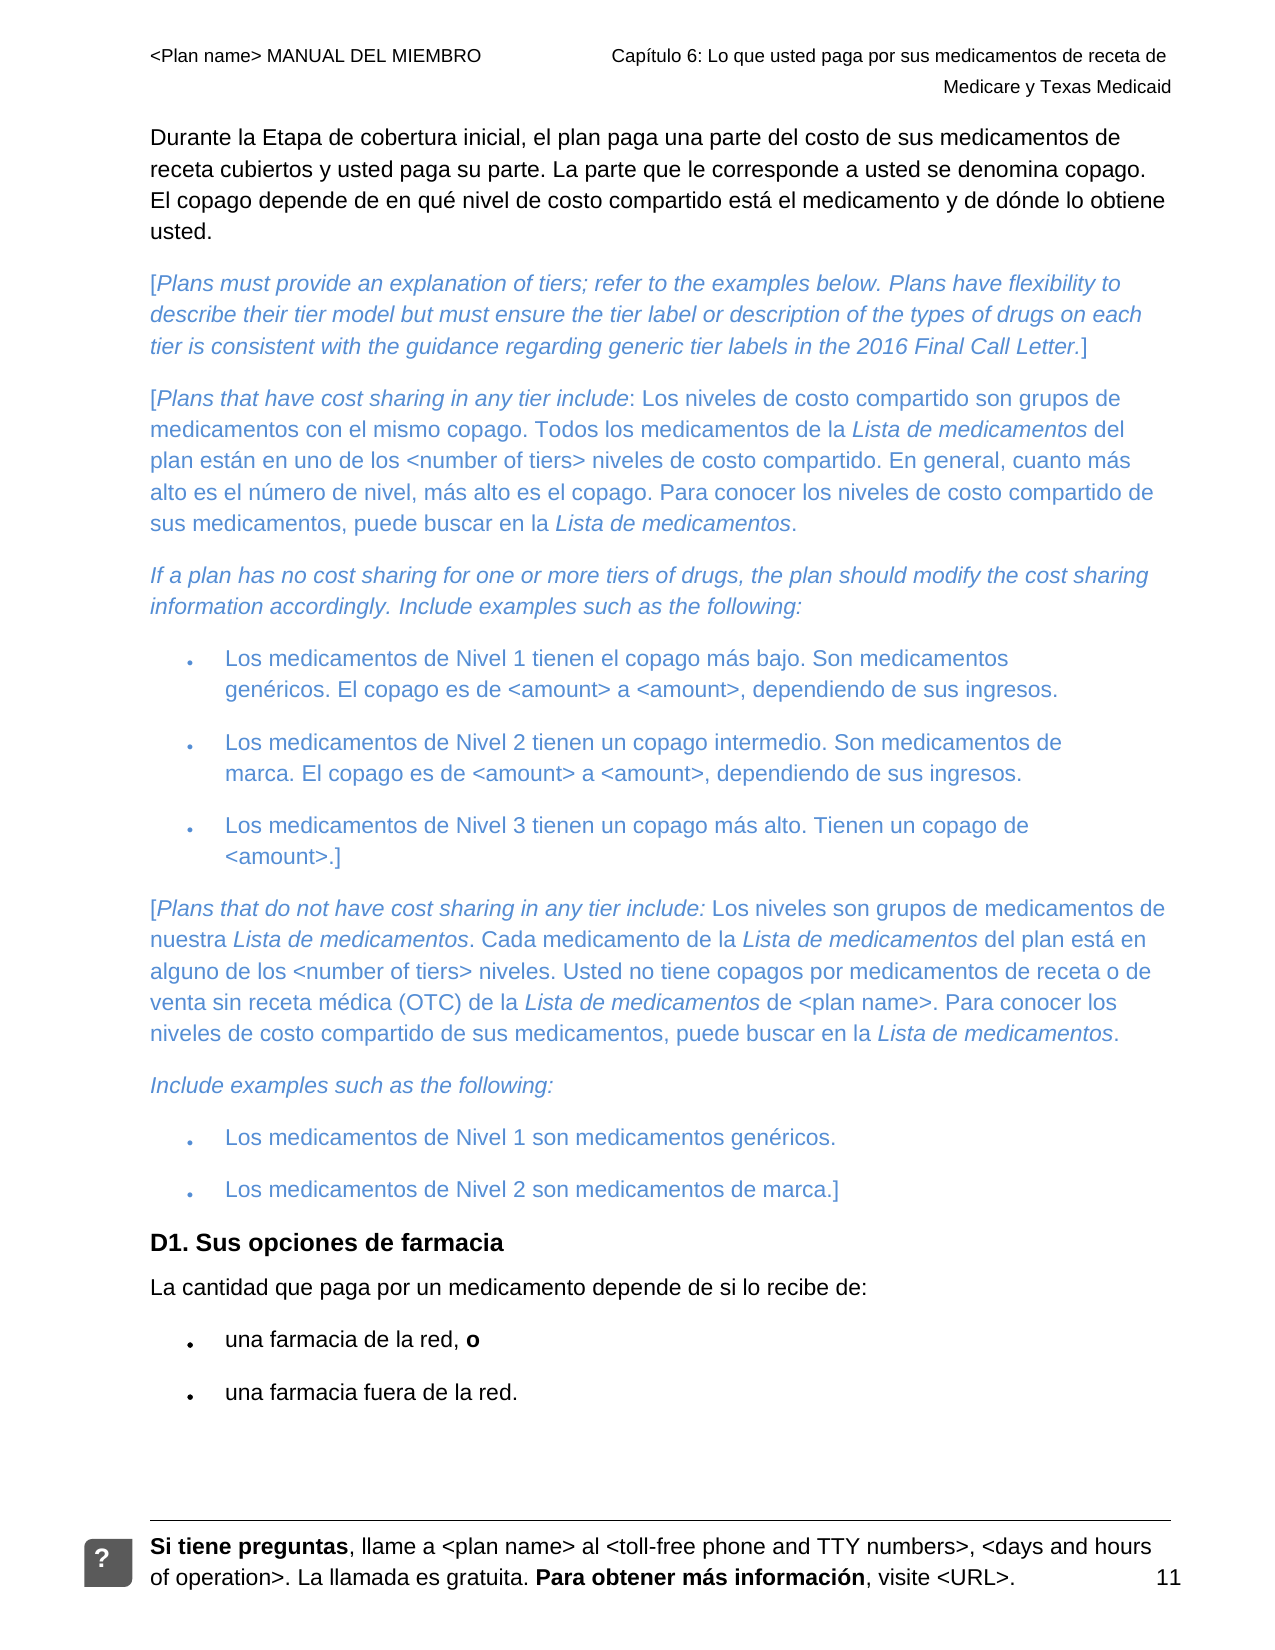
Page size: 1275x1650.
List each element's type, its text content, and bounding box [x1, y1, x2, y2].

list Los medicamentos de Nivel 2 son medicamentos de marca.] [187, 1173, 1096, 1204]
text La cantidad que paga por un medicamento depende de si lo recibe de: [150, 1271, 1171, 1302]
list Los medicamentos de Nivel 2 tienen un copago intermedio. Son medicamentos de marca. El copago es de <amount> a <amount>, dependiendo de sus ingresos. [187, 725, 1096, 787]
text [Plans that do not have cost sharing in any tier include: Los niveles son grupos de medicamentos de nuestra Lista de medicamentos. Cada medicamento de la Lista de medicamentos del plan está en alguno de los <number of tiers> niveles. Usted no tiene copagos por medicamentos de receta o de venta sin receta médica (OTC) de la Lista de medicamentos de <plan name>. Para conocer los niveles de costo compartido de sus medicamentos, puede buscar en la Lista de medicamentos. [150, 892, 1171, 1048]
list una farmacia de la red, o [187, 1323, 1096, 1354]
list Los medicamentos de Nivel 1 tienen el copago más bajo. Son medicamentos genéricos. El copago es de <amount> a <amount>, dependiendo de sus ingresos. [187, 642, 1096, 704]
list una farmacia fuera de la red. [187, 1375, 1096, 1406]
text Include examples such as the following: [150, 1069, 1171, 1100]
list Los medicamentos de Nivel 3 tienen un copago más alto. Tienen un copago de <amount>.] [187, 808, 1096, 871]
text [Plans that have cost sharing in any tier include: Los niveles de costo compartido son grupos de medicamentos con el mismo copago. Todos los medicamentos de la Lista de medicamentos del plan están en uno de los <number of tiers> niveles de costo compartido. En general, cuanto más alto es el número de nivel, más alto es el copago. Para conocer los niveles de costo compartido de sus medicamentos, puede buscar en la Lista de medicamentos. [150, 381, 1171, 537]
subtitle D1. Sus opciones de farmacia [150, 1225, 1096, 1258]
text If a plan has no cost sharing for one or more tiers of drugs, the plan should modify the cost sharing information accordingly. Include examples such as the following: [150, 558, 1171, 621]
list Los medicamentos de Nivel 1 son medicamentos genéricos. [187, 1121, 1096, 1152]
text [Plans must provide an explanation of tiers; refer to the examples below. Plans have flexibility to describe their tier model but must ensure the tier label or description of the types of drugs on each tier is consistent with the guidance regarding generic tier labels in the 2016 Final Call Letter.] [150, 267, 1171, 360]
text Durante la Etapa de cobertura inicial, el plan paga una parte del costo de sus medicamentos de receta cubiertos y usted paga su parte. La parte que le corresponde a usted se denomina copago. El copago depende de en qué nivel de costo compartido está el medicamento y de dónde lo obtiene usted. [150, 121, 1171, 246]
